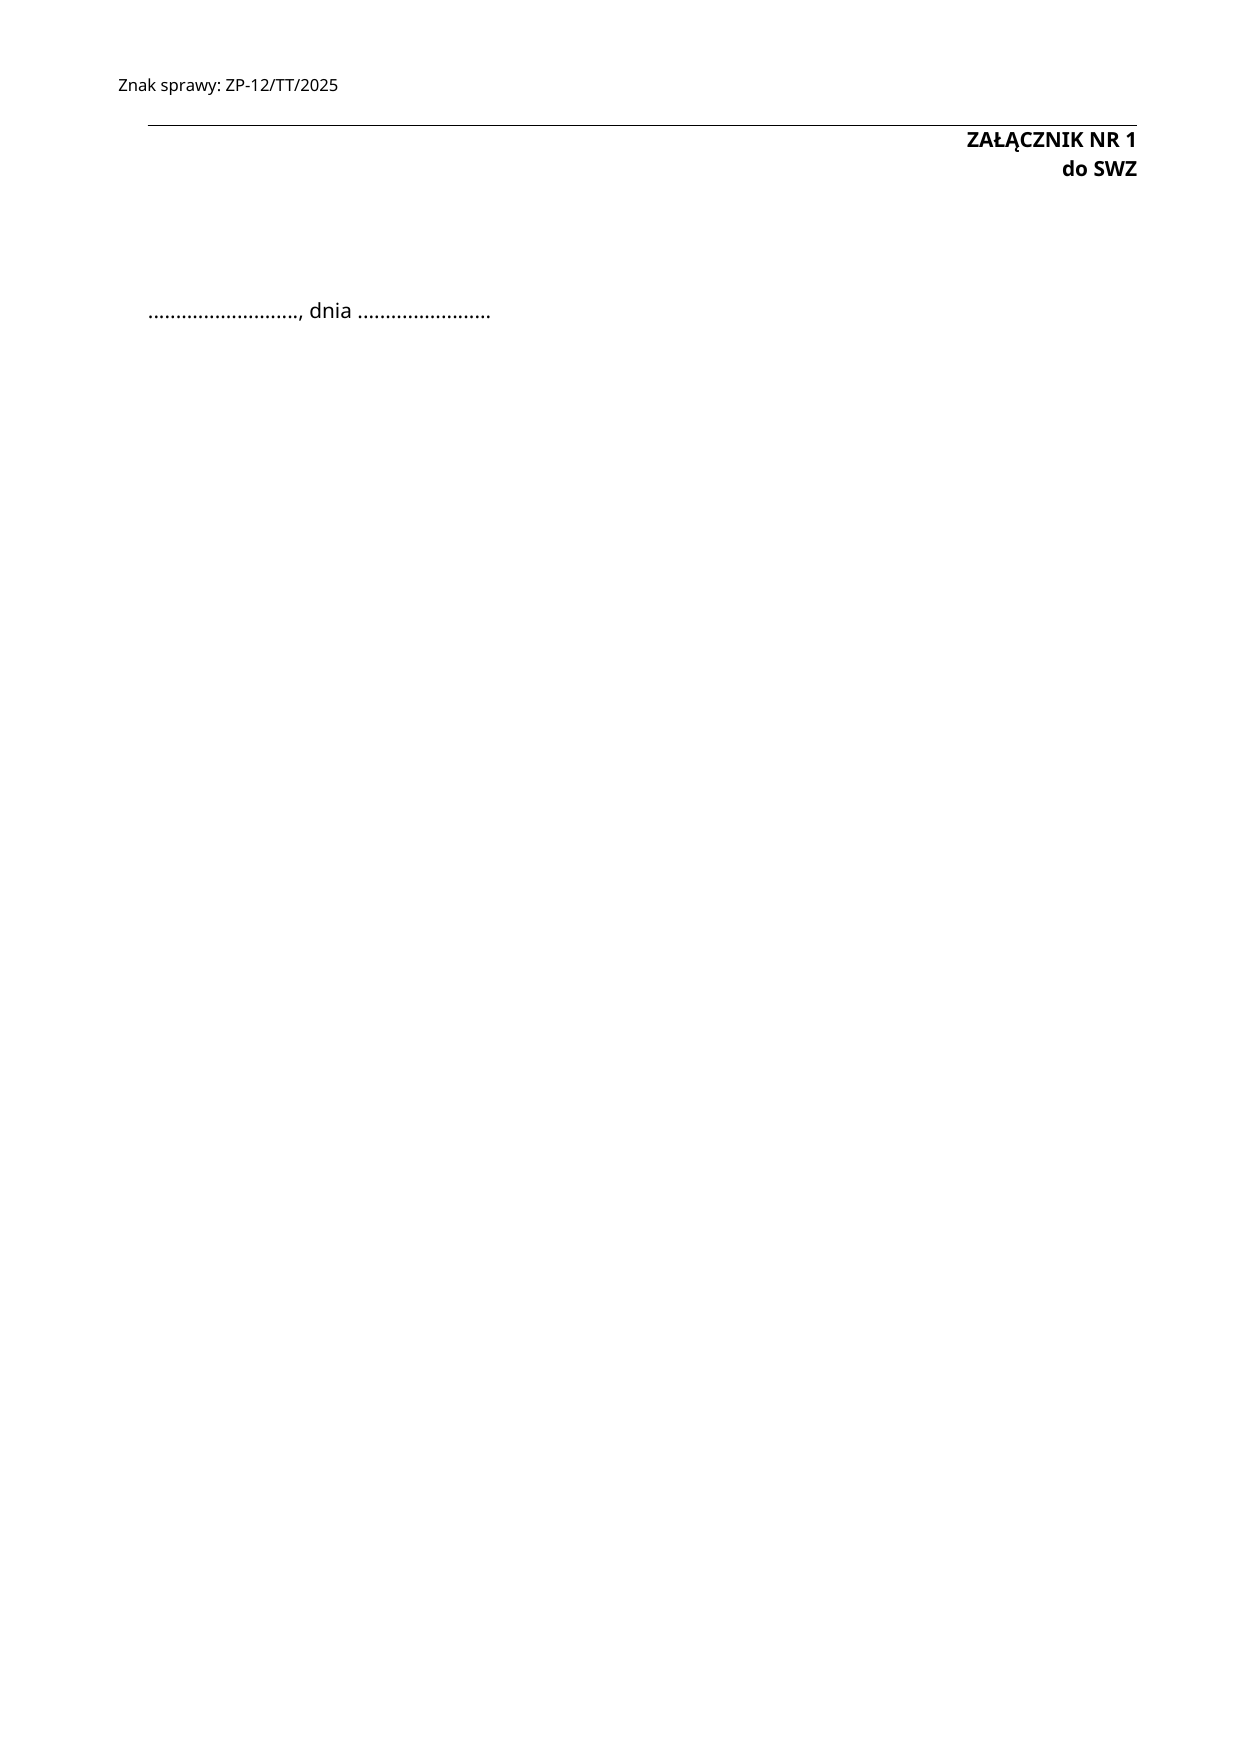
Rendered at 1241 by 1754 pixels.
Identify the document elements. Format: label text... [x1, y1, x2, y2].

text ..........................., dnia ........................ [148, 296, 1137, 324]
